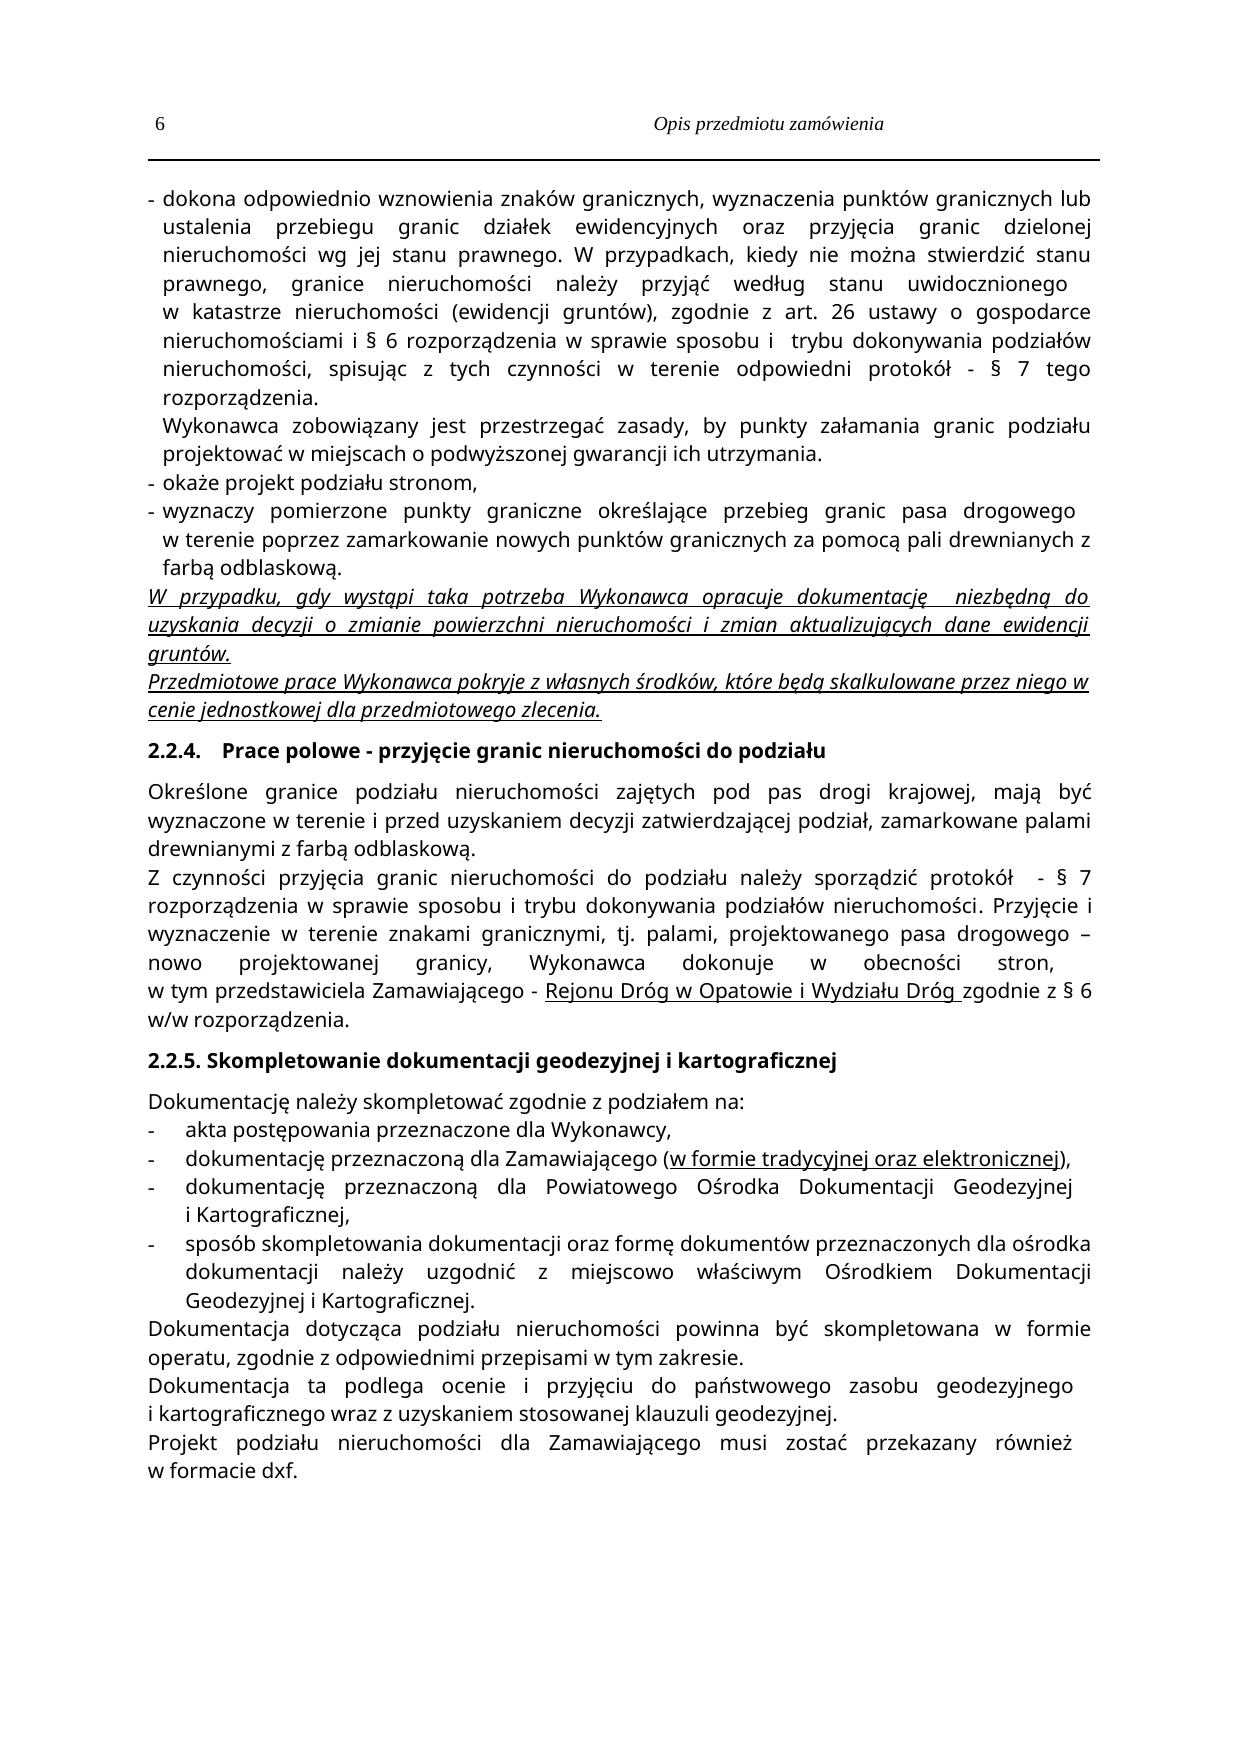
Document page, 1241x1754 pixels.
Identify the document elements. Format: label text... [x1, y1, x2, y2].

text Wykonawca zobowiązany jest przestrzegać zasady, by punkty załamania granic podziału projektować w miejscach o podwyższonej gwarancji ich utrzymania. [162, 411, 1092, 468]
list dokumentację przeznaczoną dla Zamawiającego (w formie tradycyjnej oraz elektronicznej), [148, 1144, 1092, 1172]
list dokona odpowiednio wznowienia znaków granicznych, wyznaczenia punktów granicznych lub ustalenia przebiegu granic działek ewidencyjnych oraz przyjęcia granic dzielonej nieruchomości wg jej stanu prawnego. W przypadkach, kiedy nie można stwierdzić stanu prawnego, granice nieruchomości należy przyjąć według stanu uwidocznionego w katastrze nieruchomości (ewidencji gruntów), zgodnie z art. 26 ustawy o gospodarce nieruchomościami i § 6 rozporządzenia w sprawie sposobu i trybu dokonywania podziałów nieruchomości, spisując z tych czynności w terenie odpowiedni protokół - § 7 tego rozporządzenia. [148, 184, 1092, 411]
list okaże projekt podziału stronom, [148, 468, 1092, 496]
list dokumentację przeznaczoną dla Powiatowego Ośrodka Dokumentacji Geodezyjnej i Kartograficznej, [148, 1172, 1092, 1229]
list sposób skompletowania dokumentacji oraz formę dokumentów przeznaczonych dla ośrodka dokumentacji należy uzgodnić z miejscowo właściwym Ośrodkiem Dokumentacji Geodezyjnej i Kartograficznej. [148, 1229, 1092, 1314]
text Przedmiotowe prace Wykonawca pokryje z własnych środków, które będą skalkulowane przez niego w cenie jednostkowej dla przedmiotowego zlecenia. [148, 667, 1092, 724]
subtitle 2.2.5. Skompletowanie dokumentacji geodezyjnej i kartograficznej [148, 1046, 1092, 1074]
text Dokumentacja dotycząca podziału nieruchomości powinna być skompletowana w formie operatu, zgodnie z odpowiednimi przepisami w tym zakresie. [148, 1314, 1092, 1371]
text Określone granice podziału nieruchomości zajętych pod pas drogi krajowej, mają być wyznaczone w terenie i przed uzyskaniem decyzji zatwierdzającej podział, zamarkowane palami drewnianymi z farbą odblaskową. [148, 777, 1092, 863]
text Projekt podziału nieruchomości dla Zamawiającego musi zostać przekazany również w formacie dxf. [148, 1428, 1092, 1485]
subtitle Prace polowe - przyjęcie granic nieruchomości do podziału [148, 736, 1092, 765]
text W przypadku, gdy wystąpi taka potrzeba Wykonawca opracuje dokumentację niezbędną do uzyskania decyzji o zmianie powierzchni nieruchomości i zmian aktualizujących dane ewidencji gruntów. [148, 582, 1092, 667]
text Z czynności przyjęcia granic nieruchomości do podziału należy sporządzić protokół - § 7 rozporządzenia w sprawie sposobu i trybu dokonywania podziałów nieruchomości. Przyjęcie i wyznaczenie w terenie znakami granicznymi, tj. palami, projektowanego pasa drogowego – nowo projektowanej granicy, Wykonawca dokonuje w obecności stron, w tym przedstawiciela Zamawiającego - Rejonu Dróg w Opatowie i Wydziału Dróg zgodnie z § 6 w/w rozporządzenia. [148, 863, 1092, 1033]
list wyznaczy pomierzone punkty graniczne określające przebieg granic pasa drogowego w terenie poprzez zamarkowanie nowych punktów granicznych za pomocą pali drewnianych z farbą odblaskową. [148, 496, 1092, 582]
text Dokumentacja ta podlega ocenie i przyjęciu do państwowego zasobu geodezyjnego i kartograficznego wraz z uzyskaniem stosowanej klauzuli geodezyjnej. [148, 1371, 1092, 1428]
text Dokumentację należy skompletować zgodnie z podziałem na: [148, 1087, 1092, 1115]
list akta postępowania przeznaczone dla Wykonawcy, [148, 1115, 1092, 1144]
